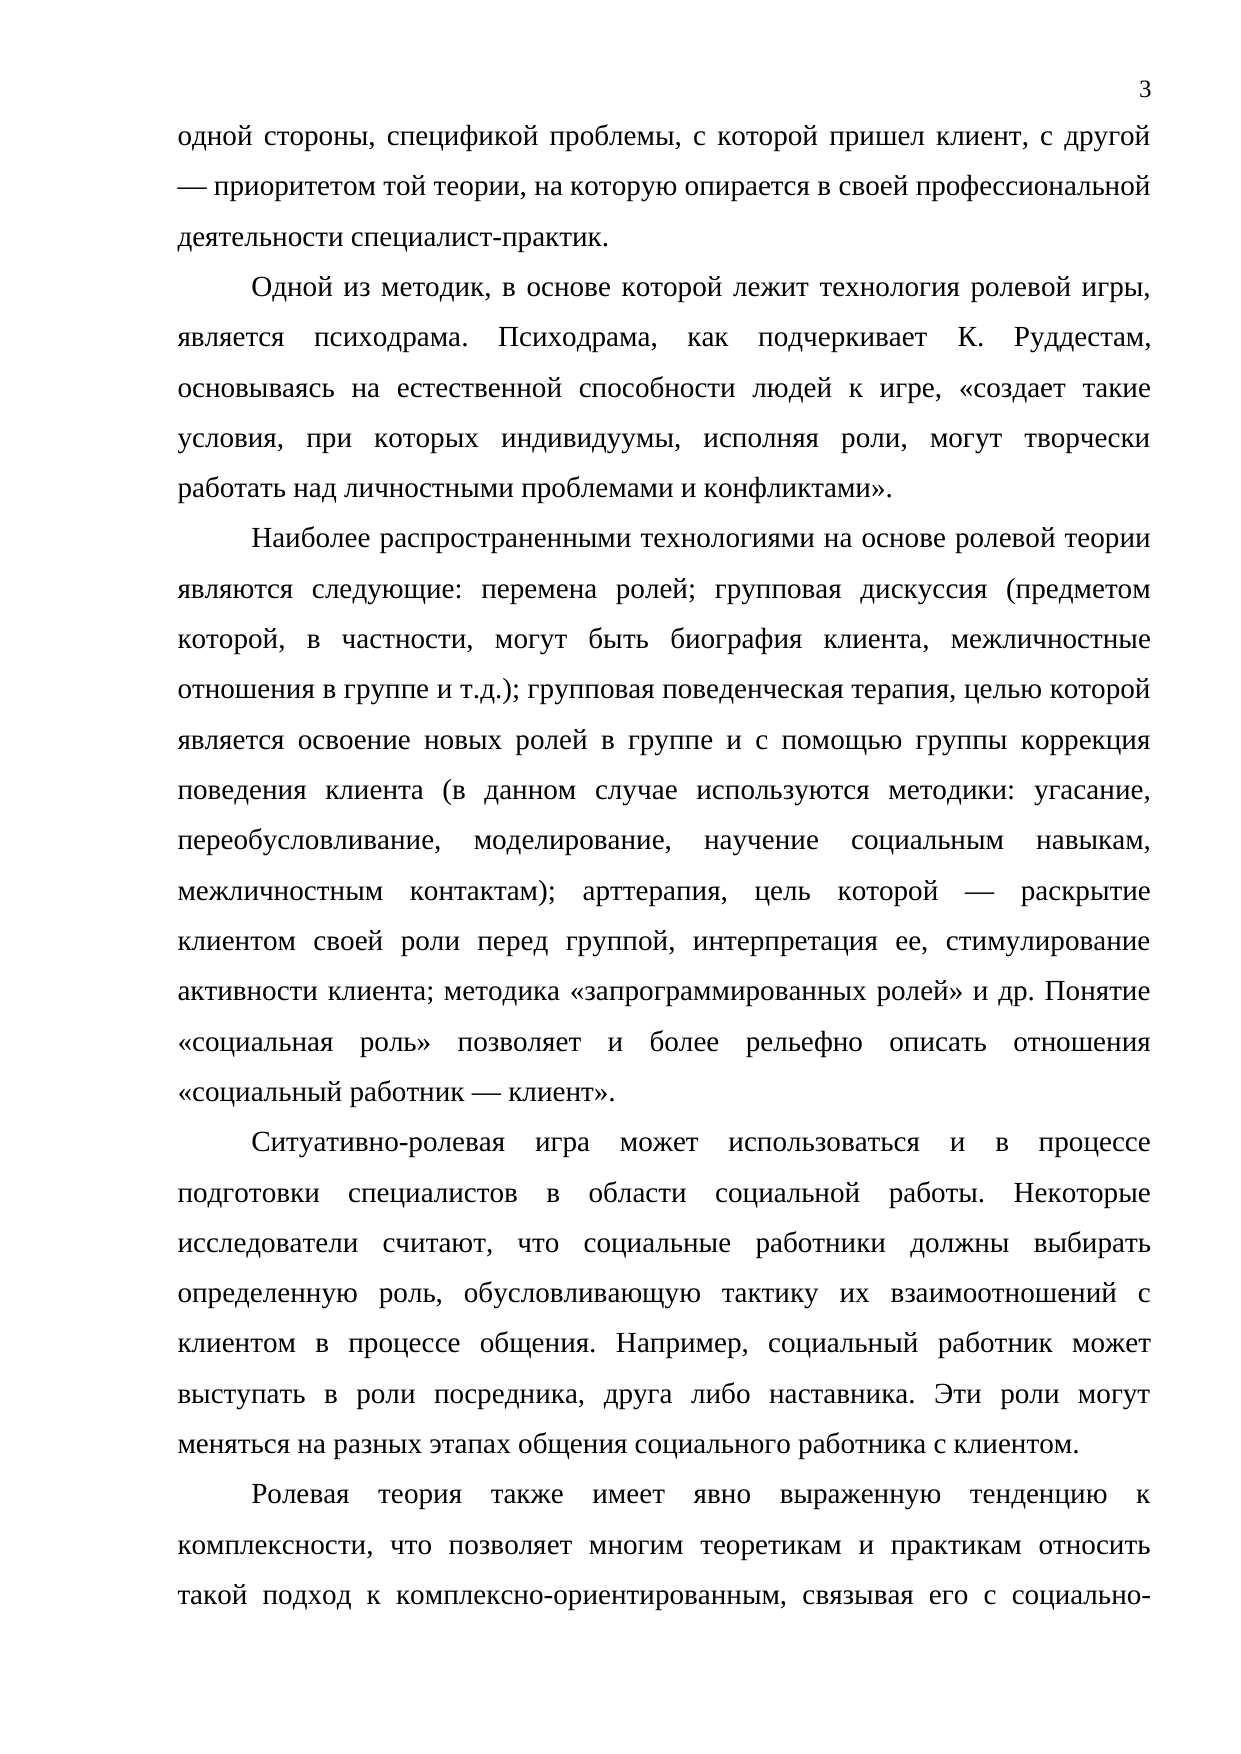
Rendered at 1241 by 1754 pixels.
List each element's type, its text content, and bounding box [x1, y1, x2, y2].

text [177, 118, 1152, 252]
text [177, 1477, 1152, 1611]
text Ситуативно-ролевая игра может использоваться и в процессе подготовки специалистов в области социальной работы. Некоторые исследователи считают, что социальные работники должны выбирать определенную роль, обусловливающую тактику их взаимоотношений с клиентом в процессе общения. Например, социальный работник может выступать в роли посредника, друга либо наставника. Эти роли могут меняться на разных этапах общения социального работника с клиентом. [177, 1124, 1152, 1460]
text Наиболее распространенными технологиями на основе ролевой теории являются следующие: перемена ролей; групповая дискуссия (предметом которой, в частности, могут быть биография клиента, межличностные отношения в группе и т.д.); групповая поведенческая терапия, целью которой является освоение новых ролей в группе и с помощью группы коррекция поведения клиента (в данном случае используются методики: угасание, переобусловливание, моделирование, научение социальным навыкам, межличностным контактам); арттерапия, цель которой — раскрытие клиентом своей роли перед группой, интерпретация ее, стимулирование активности клиента; методика «запрограммированных ролей» и др. Понятие «социальная роль» позволяет и более рельефно описать отношения «социальный работник — клиент». [177, 521, 1152, 1108]
text Одной из методик, в основе которой лежит технология ролевой игры, является психодрама. Психодрама, как подчеркивает К. Руддестам, основываясь на естественной способности людей к игре, «создает такие условия, при которых индивидуумы, исполняя роли, могут творчески работать над личностными проблемами и конфликтами». [177, 269, 1152, 504]
